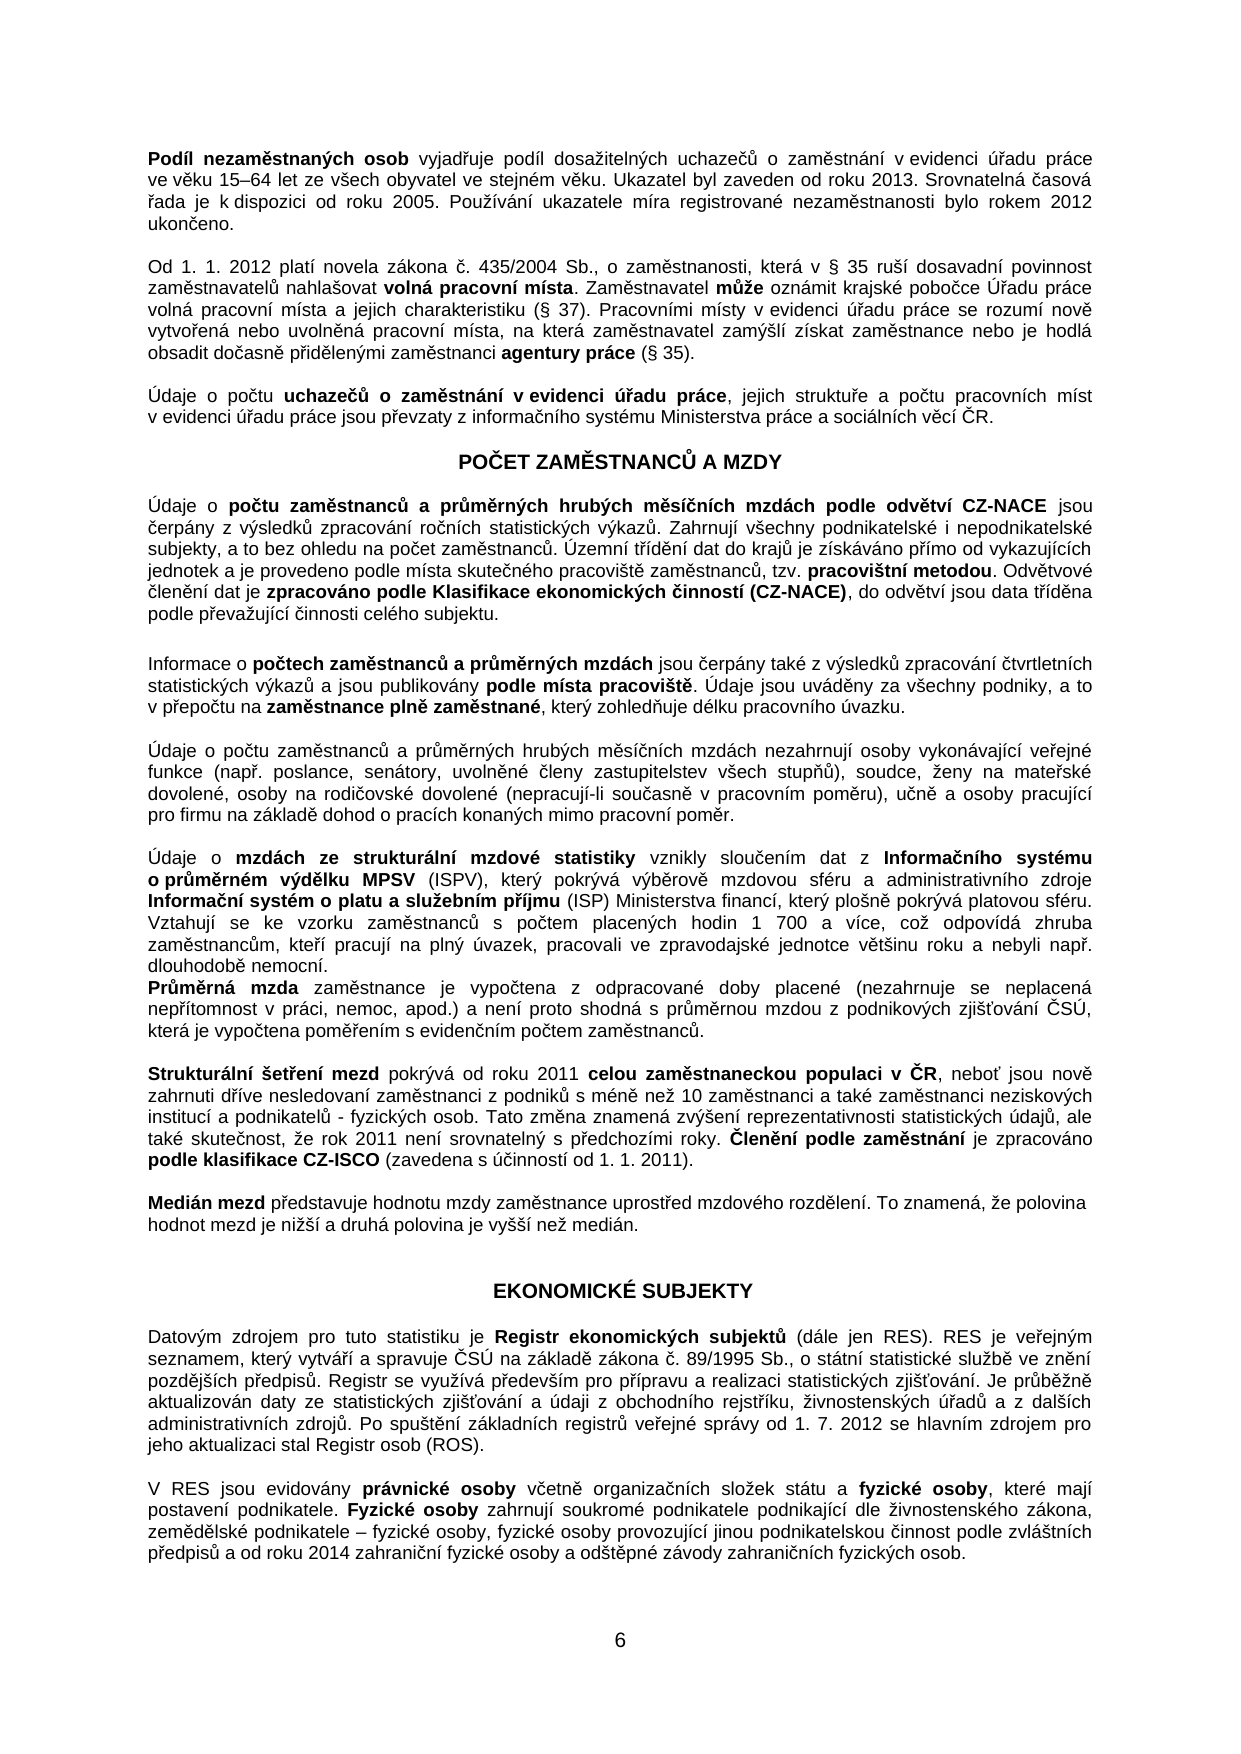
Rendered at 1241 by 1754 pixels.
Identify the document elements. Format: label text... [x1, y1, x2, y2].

text Údaje o mzdách ze strukturální mzdové statistiky vznikly sloučením dat z Informačního systému o průměrném výdělku MPSV (ISPV), který pokrývá výběrově mzdovou sféru a administrativního zdroje Informační systém o platu a služebním příjmu (ISP) Ministerstva financí, který plošně pokrývá platovou sféru. Vztahují se ke vzorku zaměstnanců s počtem placených hodin 1 700 a více, což odpovídá zhruba zaměstnancům, kteří pracují na plný úvazek, pracovali ve zpravodajské jednotce většinu roku a nebyli např. dlouhodobě nemocní. [148, 847, 1093, 977]
text Datovým zdrojem pro tuto statistiku je Registr ekonomických subjektů (dále jen RES). RES je veřejným seznamem, který vytváří a spravuje ČSÚ na základě zákona č. 89/1995 Sb., o státní statistické službě ve znění pozdějších předpisů. Registr se využívá především pro přípravu a realizaci statistických zjišťování. Je průběžně aktualizován daty ze statistických zjišťování a údaji z obchodního rejstříku, živnostenských úřadů a z dalších administrativních zdrojů. Po spuštění základních registrů veřejné správy od 1. 7. 2012 se hlavním zdrojem pro jeho aktualizaci stal Registr osob (ROS). [148, 1326, 1093, 1456]
text Informace o počtech zaměstnanců a průměrných mzdách jsou čerpány také z výsledků zpracování čtvrtletních statistických výkazů a jsou publikovány podle místa pracoviště. Údaje jsou uváděny za všechny podniky, a to v přepočtu na zaměstnance plně zaměstnané, který zohledňuje délku pracovního úvazku. [148, 653, 1093, 718]
text Medián mezd představuje hodnotu mzdy zaměstnance uprostřed mzdového rozdělení. To znamená, že polovina hodnot mezd je nižší a druhá polovina je vyšší než medián. [148, 1192, 1093, 1235]
text Údaje o počtu zaměstnanců a průměrných hrubých měsíčních mzdách nezahrnují osoby vykonávající veřejné funkce (např. poslance, senátory, uvolněné členy zastupitelstev všech stupňů), soudce, ženy na mateřské dovolené, osoby na rodičovské dovolené (nepracují-li současně v pracovním poměru), učně a osoby pracující pro firmu na základě dohod o pracích konaných mimo pracovní poměr. [148, 739, 1093, 826]
text Strukturální šetření mezd pokrývá od roku 2011 celou zaměstnaneckou populaci v ČR, neboť jsou nově zahrnuti dříve nesledovaní zaměstnanci z podniků s méně než 10 zaměstnanci a také zaměstnanci neziskových institucí a podnikatelů - fyzických osob. Tato změna znamená zvýšení reprezentativnosti statistických údajů, ale také skutečnost, že rok 2011 není srovnatelný s předchozími roky. Členění podle zaměstnání je zpracováno podle klasifikace CZ-ISCO (zavedena s účinností od 1. 1. 2011). [148, 1063, 1093, 1171]
text Údaje o počtu zaměstnanců a průměrných hrubých měsíčních mzdách podle odvětví CZ-NACE jsou čerpány z výsledků zpracování ročních statistických výkazů. Zahrnují všechny podnikatelské i nepodnikatelské subjekty, a to bez ohledu na počet zaměstnanců. Územní třídění dat do krajů je získáváno přímo od vykazujících jednotek a je provedeno podle místa skutečného pracoviště zaměstnanců, tzv. pracovištní metodou. Odvětvové členění dat je zpracováno podle Klasifikace ekonomických činností (CZ-NACE), do odvětví jsou data tříděna podle převažující činnosti celého subjektu. [148, 495, 1093, 624]
text Podíl nezaměstnaných osob vyjadřuje podíl dosažitelných uchazečů o zaměstnání v evidenci úřadu práce ve věku 15–64 let ze všech obyvatel ve stejném věku. Ukazatel byl zaveden od roku 2013. Srovnatelná časová řada je k dispozici od roku 2005. Používání ukazatele míra registrované nezaměstnanosti bylo rokem 2012 ukončeno. [148, 148, 1093, 234]
text Od 1. 1. 2012 platí novela zákona č. 435/2004 Sb., o zaměstnanosti, která v § 35 ruší dosavadní povinnost zaměstnavatelů nahlašovat volná pracovní místa. Zaměstnavatel může oznámit krajské pobočce Úřadu práce volná pracovní místa a jejich charakteristiku (§ 37). Pracovními místy v evidenci úřadu práce se rozumí nově vytvořená nebo uvolněná pracovní místa, na která zaměstnavatel zamýšlí získat zaměstnance nebo je hodlá obsadit dočasně přidělenými zaměstnanci agentury práce (§ 35). [148, 255, 1093, 363]
text POČET ZAMĚSTNANCŮ A MZDY [148, 449, 1093, 473]
text Průměrná mzda zaměstnance je vypočtena z odpracované doby placené (nezahrnuje se neplacená nepřítomnost v práci, nemoc, apod.) a není proto shodná s průměrnou mzdou z podnikových zjišťování ČSÚ, která je vypočtena poměřením s evidenčním počtem zaměstnanců. [148, 977, 1093, 1041]
text Údaje o počtu uchazečů o zaměstnání v evidenci úřadu práce, jejich struktuře a počtu pracovních míst v evidenci úřadu práce jsou převzaty z informačního systému Ministerstva práce a sociálních věcí ČR. [148, 385, 1093, 428]
text V RES jsou evidovány právnické osoby včetně organizačních složek státu a fyzické osoby, které mají postavení podnikatele. Fyzické osoby zahrnují soukromé podnikatele podnikající dle živnostenského zákona, zemědělské podnikatele – fyzické osoby, fyzické osoby provozující jinou podnikatelskou činnost podle zvláštních předpisů a od roku 2014 zahraniční fyzické osoby a odštěpné závody zahraničních fyzických osob. [148, 1477, 1093, 1563]
text EKONOMICKÉ SUBJEKTY [148, 1278, 1093, 1302]
